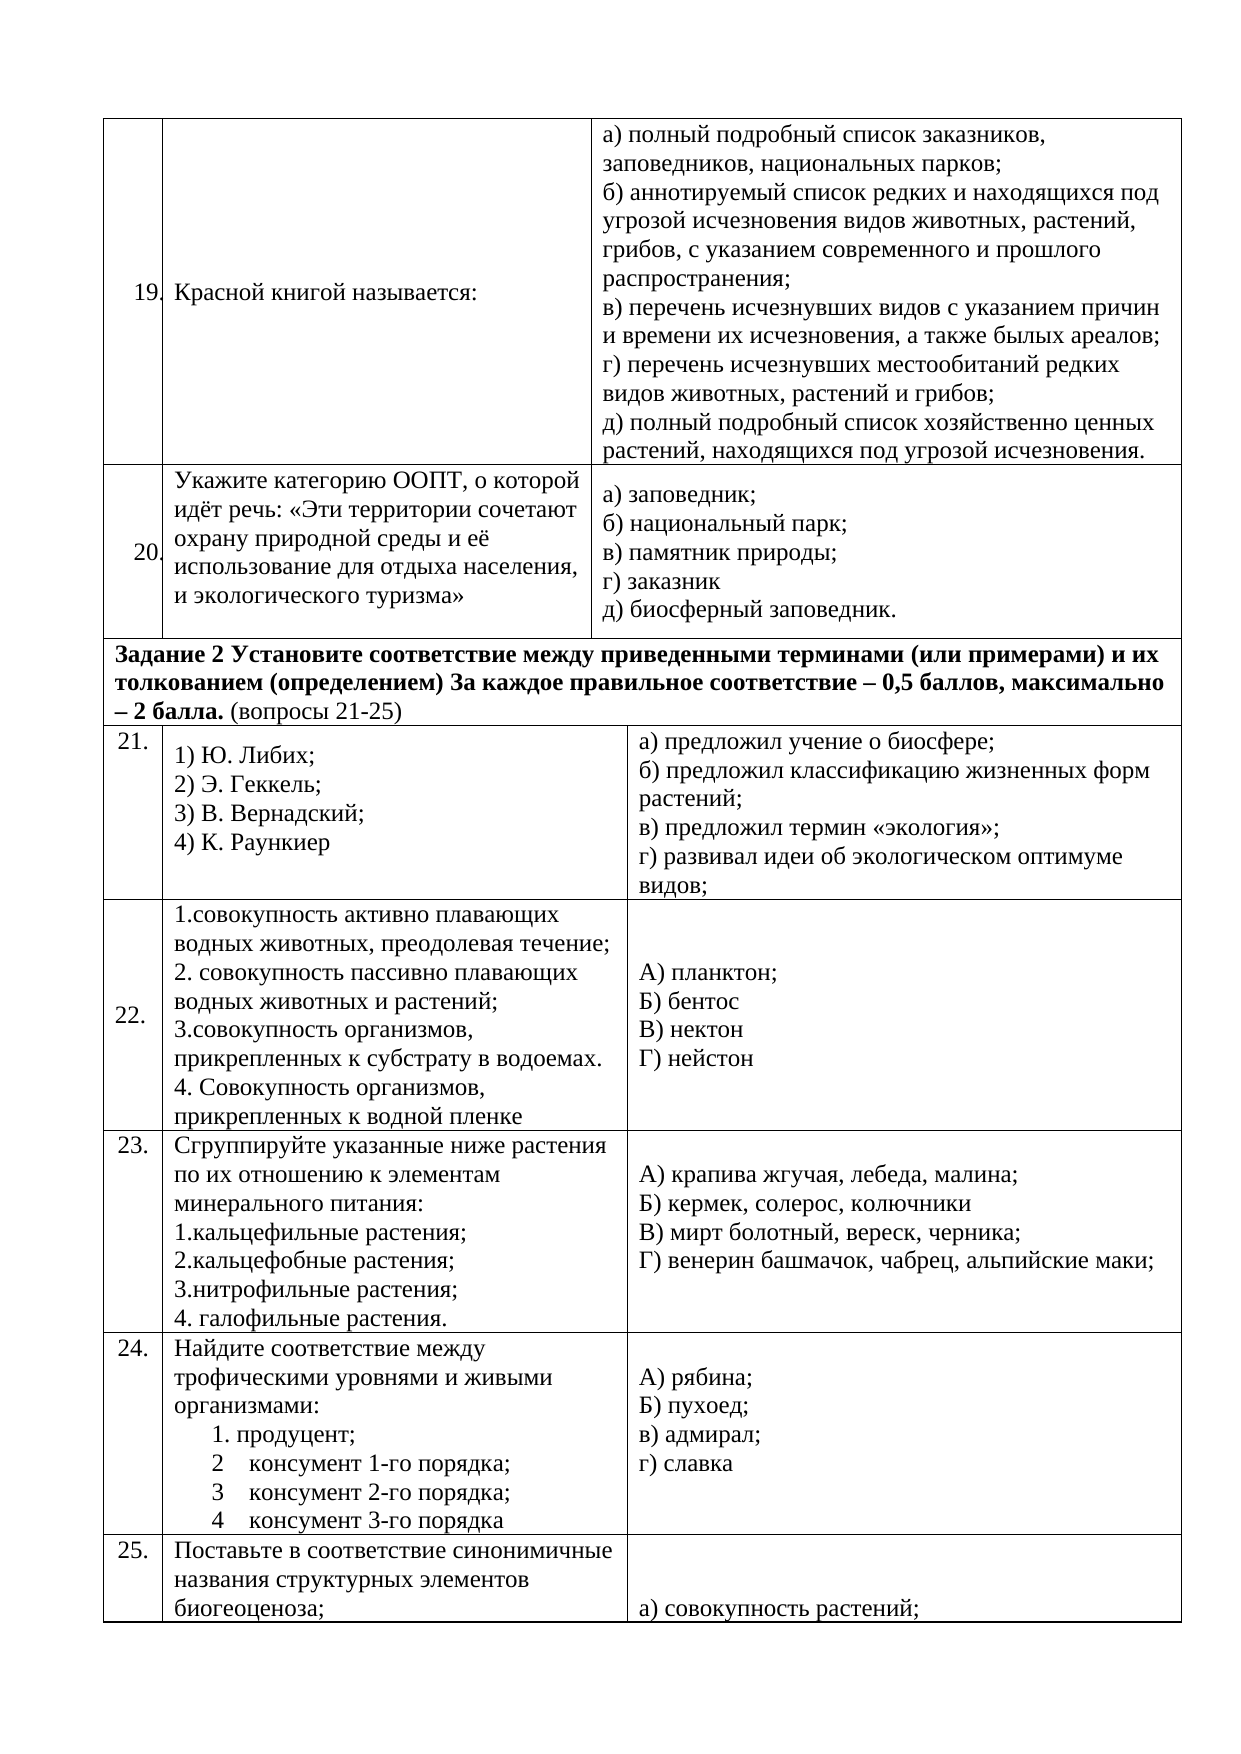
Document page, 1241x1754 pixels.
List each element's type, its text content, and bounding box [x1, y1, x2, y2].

table_cell а) полный подробный список заказников, заповедников, национальных парков; б) аннотируемый список редких и находящихся под угрозой исчезновения видов животных, растений, грибов, с указанием современного и прошлого распространения; в) перечень исчезнувших видов с указанием причин и времени их исчезновения, а также былых ареалов; г) перечень исчезнувших местообитаний редких видов животных, растений и грибов; д) полный подробный список хозяйственно ценных растений, находящихся под угрозой исчезновения. [592, 119, 1181, 464]
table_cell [163, 1535, 627, 1621]
table_cell а) заповедник; б) национальный парк; в) памятник природы; г) заказник д) биосферный заповедник. [592, 465, 1181, 638]
table_cell Красной книгой называется: [163, 119, 591, 464]
table_cell [104, 119, 162, 464]
table_cell 21. [104, 726, 162, 898]
table_cell 23. [104, 1131, 162, 1332]
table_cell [628, 1535, 1181, 1621]
table_cell Укажите категорию ООПТ, о которой идёт речь: «Эти территории сочетают охрану природной среды и её использование для отдыха населения, и экологического туризма» [163, 465, 591, 638]
table_cell 24. [104, 1333, 162, 1534]
table_cell А) планктон; Б) бентос В) нектон Г) нейстон [628, 900, 1181, 1129]
table_cell 1.совокупность активно плавающих водных животных, преодолевая течение; 2. совокупность пассивно плавающих водных животных и растений; 3.совокупность организмов, прикрепленных к субстрату в водоемах. 4. Совокупность организмов, прикрепленных к водной пленке [163, 900, 627, 1129]
table_cell 25. [104, 1535, 162, 1621]
table_cell а) предложил учение о биосфере; б) предложил классификацию жизненных форм растений; в) предложил термин «экология»; г) развивал идеи об экологическом оптимуме видов; [628, 726, 1181, 898]
table_cell 1) Ю. Либих; 2) Э. Геккель; 3) В. Вернадский; 4) К. Раункиер [163, 726, 627, 898]
table_cell Сгруппируйте указанные ниже растения по их отношению к элементам минерального питания: 1.кальцефильные растения; 2.кальцефобные растения; 3.нитрофильные растения; 4. галофильные растения. [163, 1131, 627, 1332]
table_cell 22. [104, 900, 162, 1129]
table_cell Задание 2 Установите соответствие между приведенными терминами (или примерами) и их толкованием (определением) За каждое правильное соответствие – 0,5 баллов, максимально – 2 балла. (вопросы 21-25) [104, 639, 1181, 725]
table_cell А) рябина; Б) пухоед; в) адмирал; г) славка [628, 1333, 1181, 1534]
table_cell [104, 465, 162, 638]
table_cell А) крапива жгучая, лебеда, малина; Б) кермек, солерос, колючники В) мирт болотный, вереск, черника; Г) венерин башмачок, чабрец, альпийские маки; [628, 1131, 1181, 1332]
table_cell Найдите соответствие между трофическими уровнями и живыми организмами: 1. продуцент; консумент 1-го порядка; консумент 2-го порядка; консумент 3-го порядка [163, 1333, 627, 1534]
